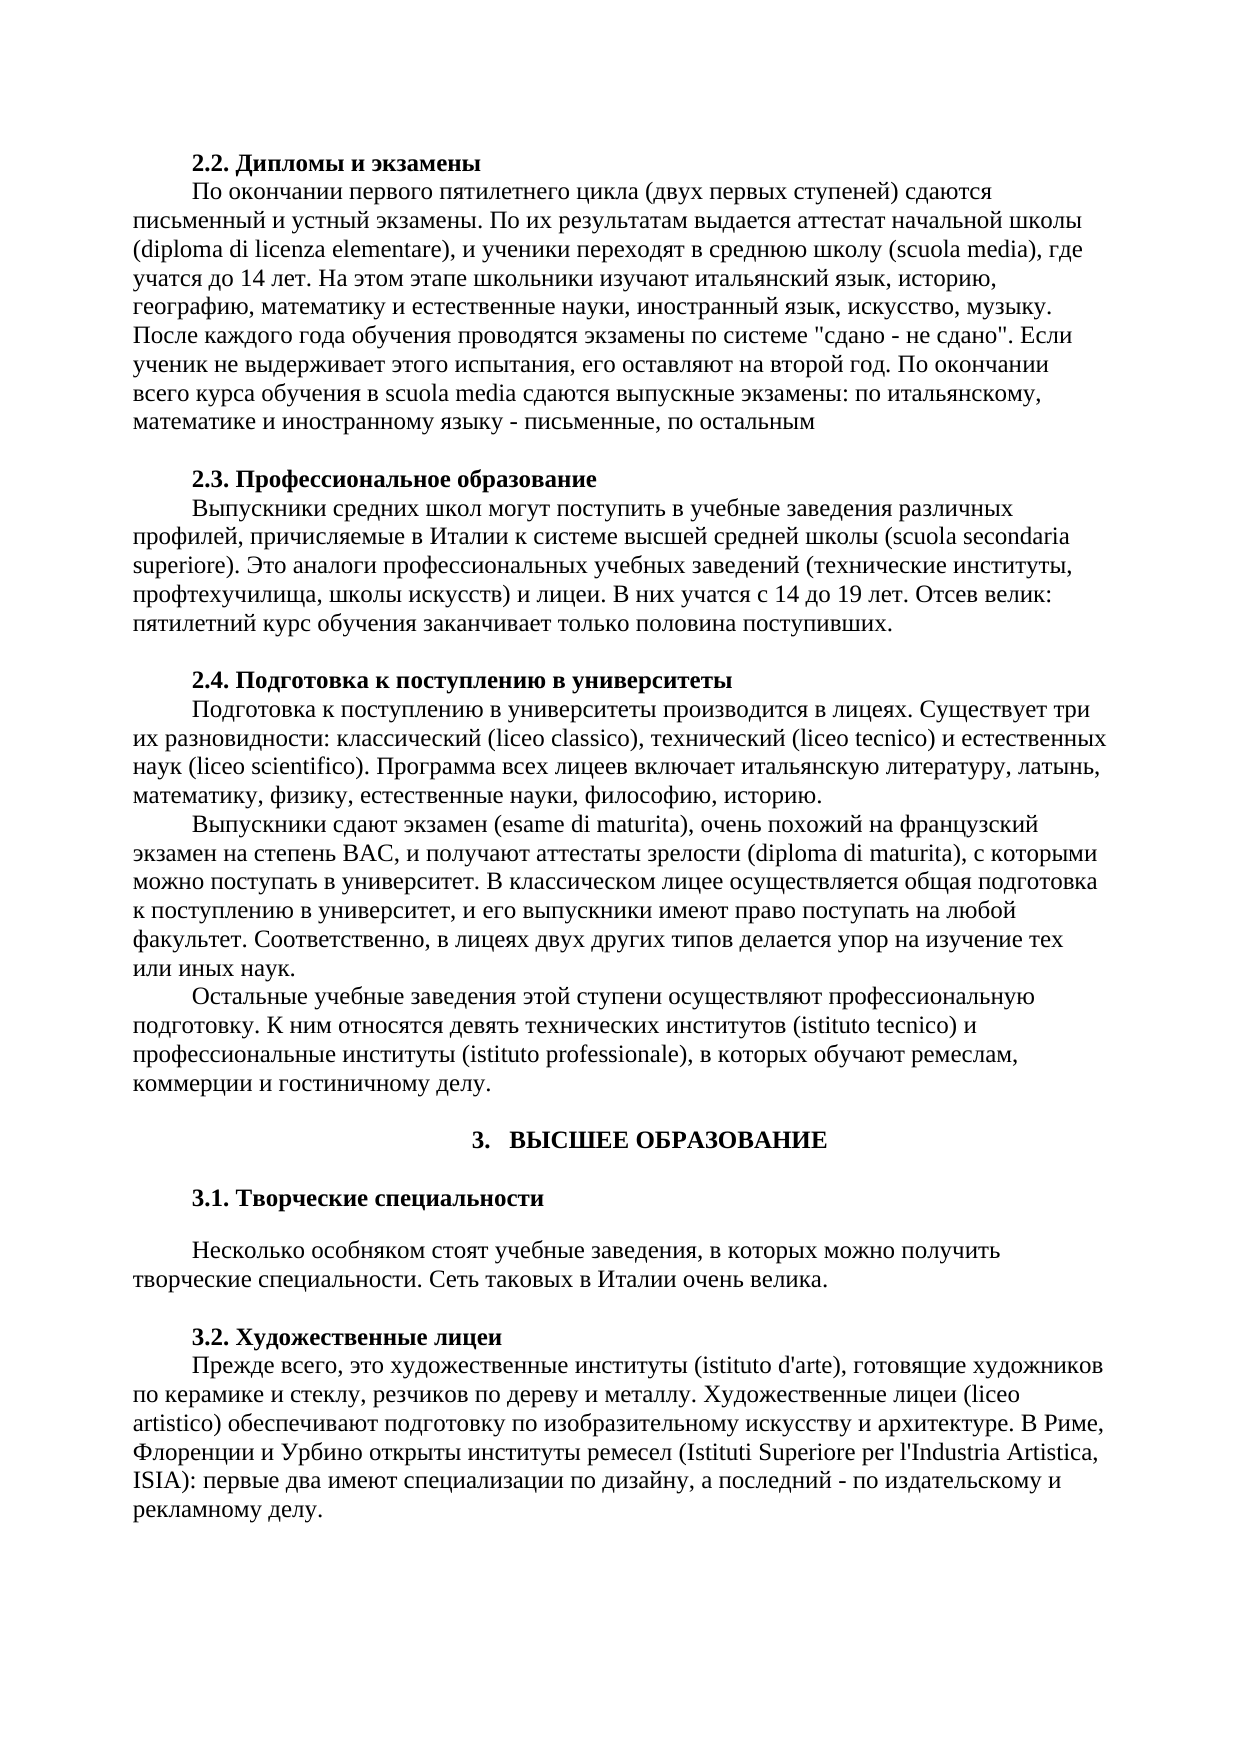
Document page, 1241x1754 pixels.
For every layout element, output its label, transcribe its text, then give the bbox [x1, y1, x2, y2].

text 2.3. Профессиональное образование [133, 464, 1108, 493]
text 3. ВЫСШЕЕ ОБРАЗОВАНИЕ [133, 1125, 1108, 1154]
text Остальные учебные заведения этой ступени осуществляют профессиональную подготовку. К ним относятся девять технических институтов (istituto tecnico) и профессиональные институты (istituto professionale), в которых обучают ремеслам, коммерции и гостиничному делу. [133, 981, 1108, 1096]
text По окончании первого пятилетнего цикла (двух первых ступеней) сдаются письменный и устный экзамены. По их результатам выдается аттестат начальной школы (diploma di licenza elementare), и ученики переходят в среднюю школу (scuola media), где учатся до 14 лет. На этом этапе школьники изучают итальянский язык, историю, географию, математику и естественные науки, иностранный язык, искусство, музыку. После каждого года обучения проводятся экзамены по системе "сдано - не сдано". Если ученик не выдерживает этого испытания, его оставляют на второй год. По окончании всего курса обучения в scuola media сдаются выпускные экзамены: по итальянскому, математике и иностранному языку - письменные, по остальным [133, 176, 1108, 435]
text Подготовка к поступлению в университеты производится в лицеях. Существует три их разновидности: классический (liceo classico), технический (liceo tecnico) и естественных наук (liceo scientifico). Программа всех лицеев включает итальянскую литературу, латынь, математику, физику, естественные науки, философию, историю. [133, 694, 1108, 809]
text Прежде всего, это художественные институты (istituto d'arte), готовящие художников по керамике и стеклу, резчиков по дереву и металлу. Художественные лицеи (liceo artistico) обеспечивают подготовку по изобразительному искусству и архитектуре. В Риме, Флоренции и Урбино открыты институты ремесел (Istituti Superiore per l'Industria Artistica, ISIA): первые два имеют специализации по дизайну, а последний - по издательскому и рекламному делу. [133, 1350, 1108, 1523]
text Несколько особняком стоят учебные заведения, в которых можно получить творческие специальности. Сеть таковых в Италии очень велика. [133, 1235, 1108, 1293]
text 3.1. Творческие специальности [133, 1183, 1108, 1235]
text 2.4. Подготовка к поступлению в университеты [133, 665, 1108, 694]
text 2.2. Дипломы и экзамены [133, 148, 1108, 176]
text 3.2. Художественные лицеи [133, 1322, 1108, 1350]
text Выпускники сдают экзамен (esame di maturita), очень похожий на французский экзамен на степень BAC, и получают аттестаты зрелости (diploma di maturita), с которыми можно поступать в университет. В классическом лицее осуществляется общая подготовка к поступлению в университет, и его выпускники имеют право поступать на любой факультет. Соответственно, в лицеях двух других типов делается упор на изучение тех или иных наук. [133, 809, 1108, 981]
text Выпускники средних школ могут поступить в учебные заведения различных профилей, причисляемые в Италии к системе высшей средней школы (scuola secondaria superiore). Это аналоги профессиональных учебных заведений (технические институты, профтехучилища, школы искусств) и лицеи. В них учатся с 14 до 19 лет. Отсев велик: пятилетний курс обучения заканчивает только половина поступивших. [133, 493, 1108, 636]
